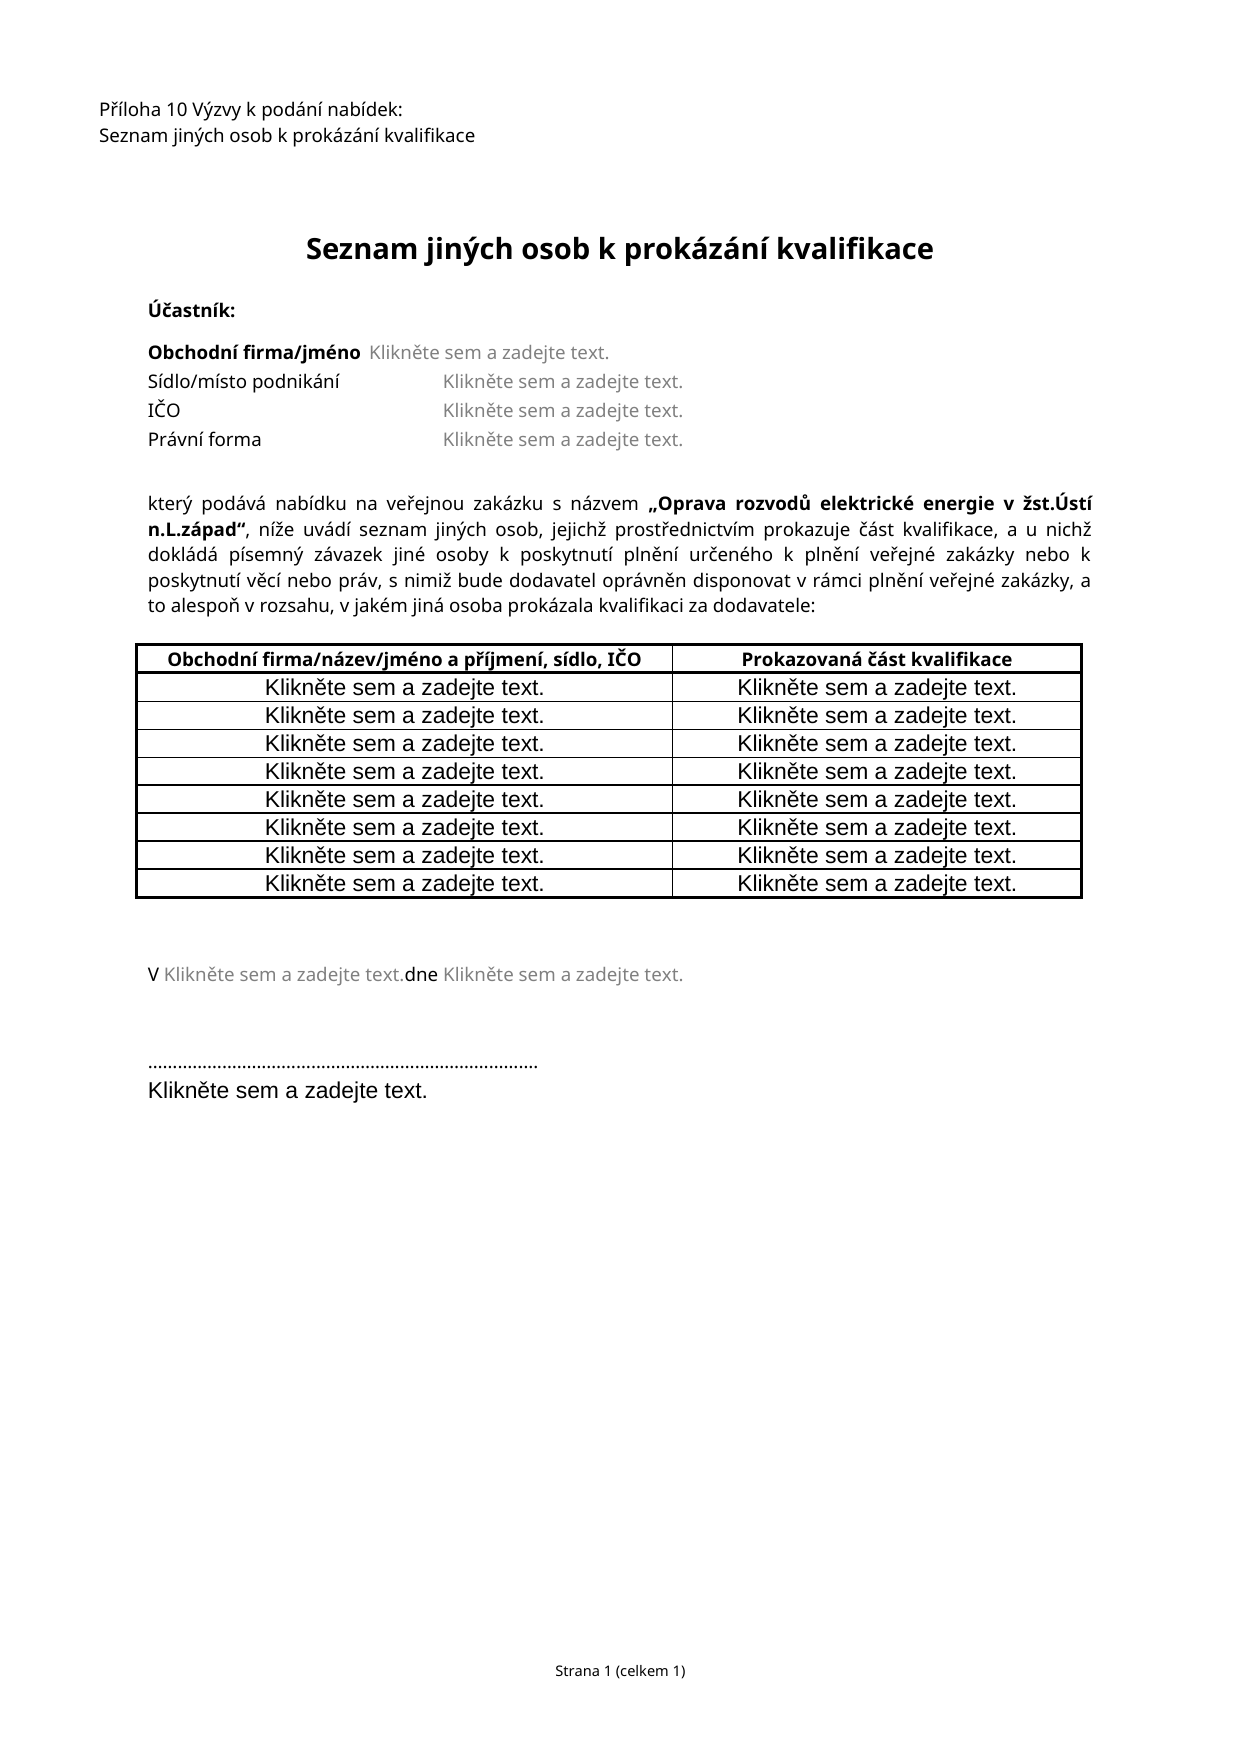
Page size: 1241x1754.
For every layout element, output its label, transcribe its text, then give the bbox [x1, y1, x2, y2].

text IČO [148, 394, 1093, 423]
text V dne [148, 957, 1092, 987]
text ……………………………………………………………………. [148, 1045, 1092, 1074]
text Obchodní firma/jméno [148, 336, 1093, 365]
text který podává nabídku na veřejnou zakázku s názvem „Oprava rozvodů elektrické energie v žst.Ústí n.L.západ“, níže uvádí seznam jiných osob, jejichž prostřednictvím prokazuje část kvalifikace, a u nichž dokládá písemný závazek jiné osoby k poskytnutí plnění určeného k plnění veřejné zakázky nebo k poskytnutí věcí nebo práv, s nimiž bude dodavatel oprávněn disponovat v rámci plnění veřejné zakázky, a to alespoň v rozsahu, v jakém jiná osoba prokázala kvalifikaci za dodavatele: [148, 490, 1093, 618]
table_header Prokazovaná část kvalifikace [673, 646, 1080, 671]
table_header Obchodní firma/název/jméno a příjmení, sídlo, IČO [138, 646, 672, 671]
title Seznam jiných osob k prokázání kvalifikace [148, 228, 1093, 268]
text Právní forma [148, 423, 1093, 452]
text Účastník: [148, 293, 1093, 324]
text Sídlo/místo podnikání [148, 365, 1093, 394]
